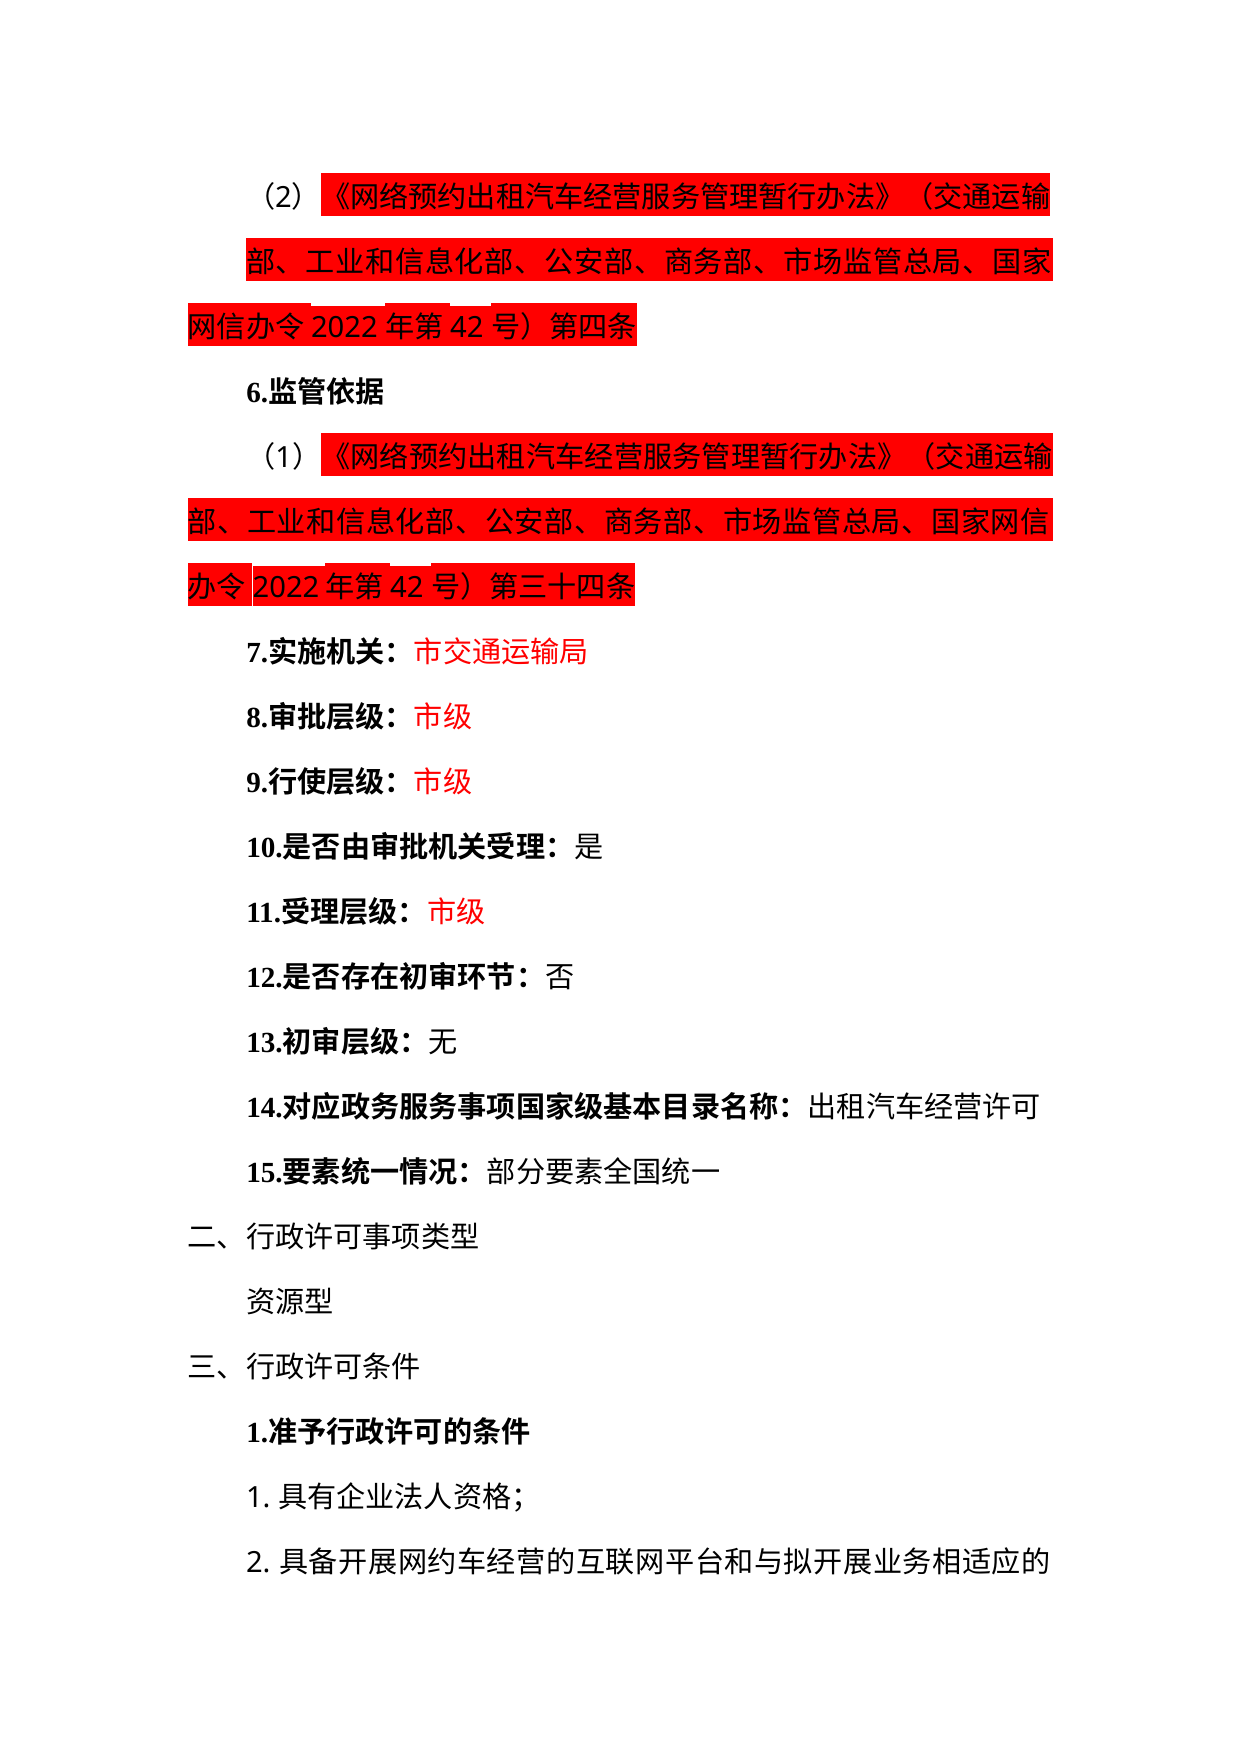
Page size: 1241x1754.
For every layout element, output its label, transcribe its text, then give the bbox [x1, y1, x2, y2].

text 三、行政许可条件 [187, 1332, 1053, 1397]
text （1）《网络预约出租汽车经营服务管理暂行办法》（交通运输部、工业和信息化部、公安部、商务部、市场监管总局、国家网信办令 2022年第 42 号）第三十四条 [187, 422, 1053, 617]
text 8.审批层级：市级 [187, 682, 1053, 747]
text 10.是否由审批机关受理：是 [187, 812, 1053, 877]
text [187, 1527, 1053, 1592]
text 1. 具有企业法人资格； [187, 1462, 1053, 1527]
text 部、工业和信息化部、公安部、商务部、市场监管总局、国家网信办令 2022 年第 42 号）第四条 [187, 227, 1053, 357]
text 9.行使层级：市级 [187, 747, 1053, 812]
text （2）《网络预约出租汽车经营服务管理暂行办法》（交通运输 [187, 162, 1053, 227]
text 12.是否存在初审环节：否 [187, 942, 1053, 1007]
text 1.准予行政许可的条件 [187, 1397, 1053, 1462]
text 13.初审层级：无 [187, 1007, 1053, 1072]
text 二、行政许可事项类型 [187, 1202, 1053, 1267]
text 资源型 [187, 1267, 1053, 1332]
text 15.要素统一情况：部分要素全国统一 [187, 1137, 1053, 1202]
text 14.对应政务服务事项国家级基本目录名称：出租汽车经营许可 [187, 1072, 1053, 1137]
text 11.受理层级：市级 [187, 877, 1053, 942]
text 6.监管依据 [187, 357, 1053, 422]
text 7.实施机关：市交通运输局 [187, 617, 1053, 682]
